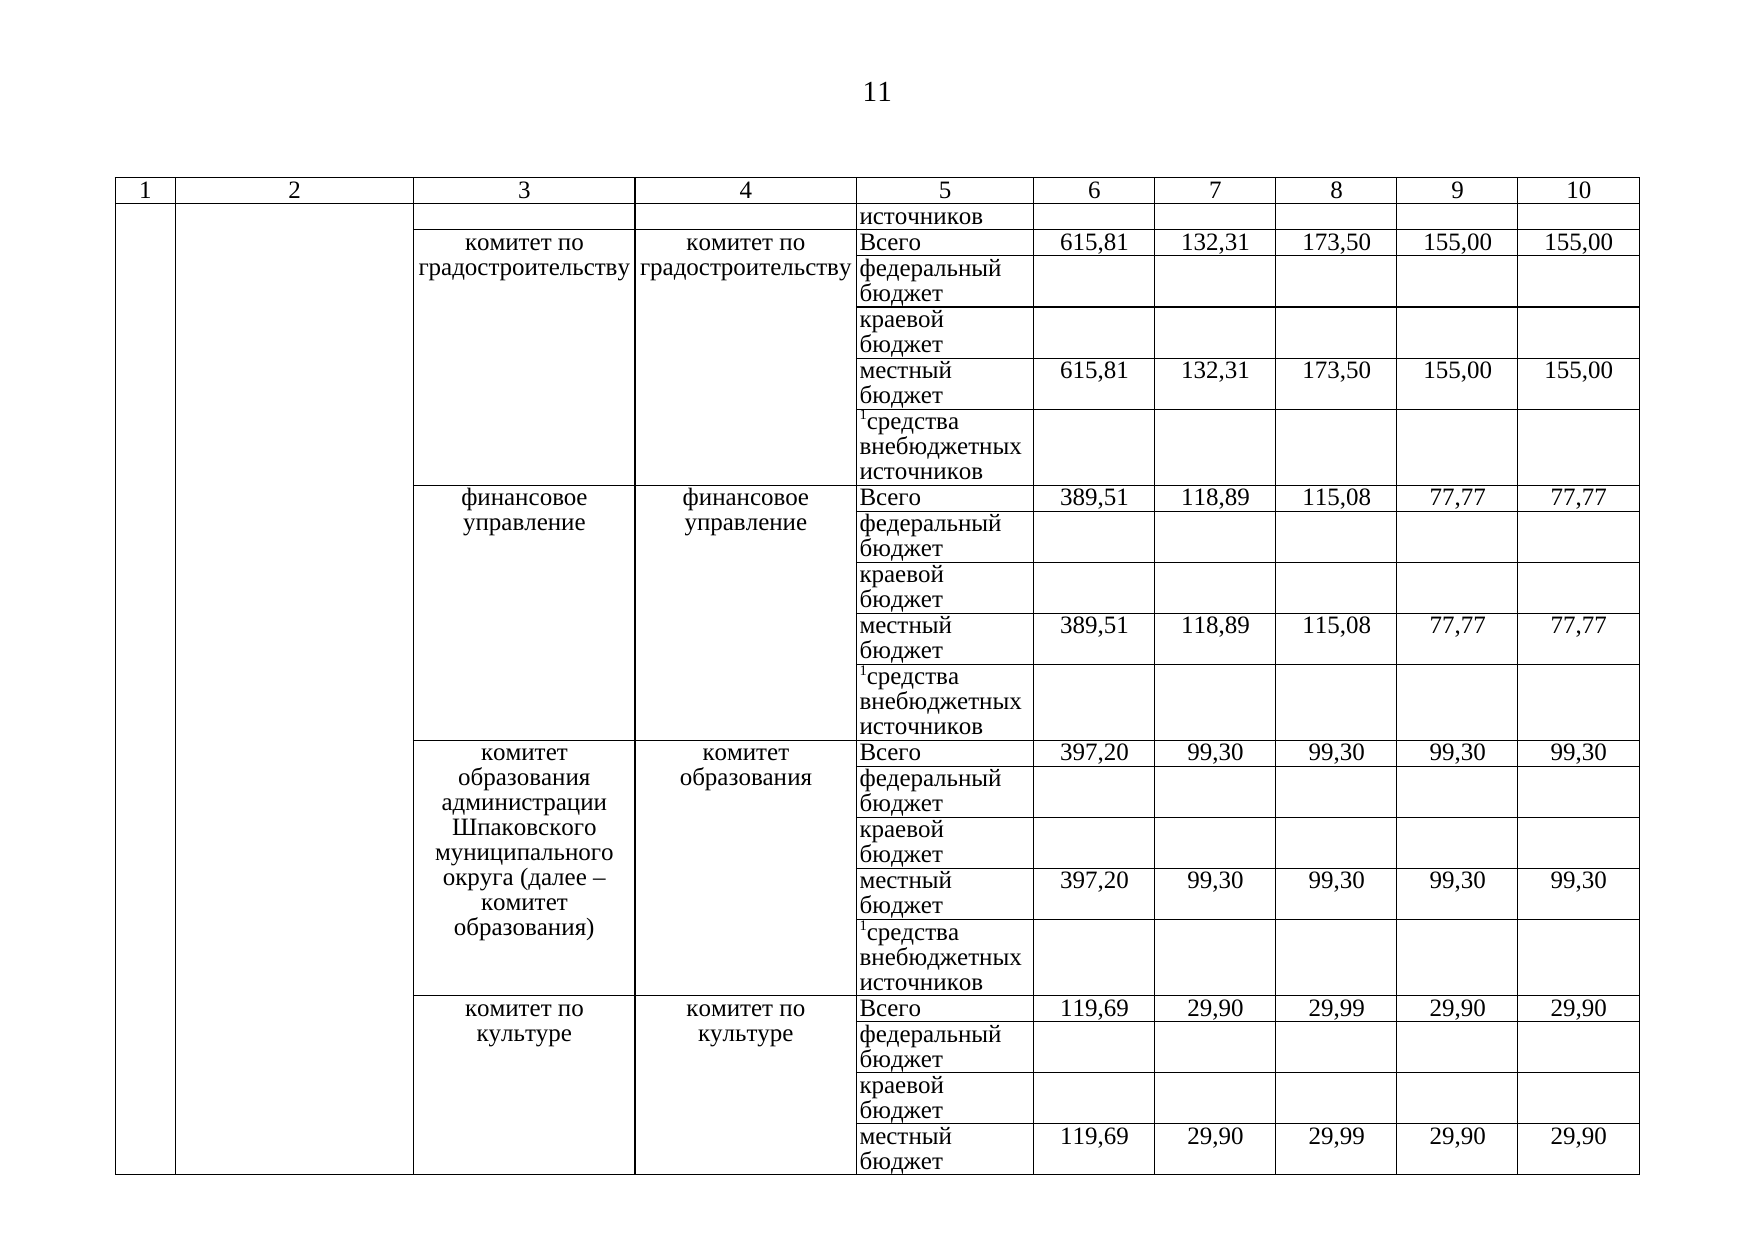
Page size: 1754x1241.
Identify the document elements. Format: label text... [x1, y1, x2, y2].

table_cell местный бюджет [857, 1124, 1033, 1174]
table_cell комитет по культуре [414, 996, 634, 1174]
table_cell комитет по градостроительству [414, 230, 634, 484]
table_cell [1155, 665, 1275, 740]
table_cell [1518, 410, 1639, 484]
table_cell [1518, 308, 1639, 357]
table_cell 118,89 [1155, 486, 1275, 511]
table_cell 118,89 [1155, 614, 1275, 664]
table_cell комитет по градостроительству [636, 230, 856, 484]
table_cell [1518, 1022, 1639, 1072]
table_cell [1397, 256, 1517, 306]
table_cell местный бюджет [857, 614, 1033, 664]
table_cell 29,90 [1397, 1124, 1517, 1174]
table_header 2 [176, 178, 413, 203]
table_cell 77,77 [1397, 486, 1517, 511]
table_cell краевой бюджет [857, 818, 1033, 868]
table_cell Всего [857, 486, 1033, 511]
table_cell 132,31 [1155, 230, 1275, 255]
table_cell [1155, 204, 1275, 229]
table_cell 77,77 [1518, 614, 1639, 664]
table_cell местный бюджет [857, 359, 1033, 408]
table_cell [1276, 920, 1396, 995]
table_cell 77,77 [1397, 614, 1517, 664]
table_cell федеральный бюджет [857, 256, 1033, 306]
table_cell [1034, 767, 1154, 817]
table_cell 389,51 [1034, 614, 1154, 664]
table_cell [1518, 1073, 1639, 1123]
table_header 7 [1155, 178, 1275, 203]
table_cell [1397, 665, 1517, 740]
table_cell 99,30 [1155, 741, 1275, 766]
table_cell 173,50 [1276, 230, 1396, 255]
table_cell федеральный бюджет [857, 512, 1033, 562]
table_cell федеральный бюджет [857, 1022, 1033, 1072]
table_cell [1155, 818, 1275, 868]
table_header 3 [414, 178, 634, 203]
table_header 8 [1276, 178, 1396, 203]
table_cell финансовое управление [414, 486, 634, 740]
table_cell [1034, 410, 1154, 484]
table_cell [1155, 1022, 1275, 1072]
table_cell [1397, 410, 1517, 484]
table_cell [1397, 818, 1517, 868]
table_cell 389,51 [1034, 486, 1154, 511]
table_header 1 [116, 178, 175, 203]
table_cell 99,30 [1276, 741, 1396, 766]
table_cell [1397, 512, 1517, 562]
table_cell [1397, 204, 1517, 229]
table_cell 132,31 [1155, 359, 1275, 408]
table_cell [1034, 204, 1154, 229]
table_cell [1518, 563, 1639, 613]
table_cell комитет образования [636, 741, 856, 995]
table_cell [1397, 767, 1517, 817]
table_cell 77,77 [1518, 486, 1639, 511]
table_header 6 [1034, 178, 1154, 203]
table_cell [1034, 1022, 1154, 1072]
table_header 4 [636, 178, 856, 203]
table_cell [1276, 204, 1396, 229]
table_cell [1034, 256, 1154, 306]
table_cell [1518, 818, 1639, 868]
table_header 5 [857, 178, 1033, 203]
table_cell Всего [857, 996, 1033, 1021]
table_cell 155,00 [1518, 230, 1639, 255]
table_cell финансовое управление [636, 486, 856, 740]
table_cell комитет по культуре [636, 996, 856, 1174]
table_cell 1средства внебюджетных источников [857, 920, 1033, 995]
table_cell 119,69 [1034, 1124, 1154, 1174]
table_header 10 [1518, 178, 1639, 203]
table_cell [1155, 410, 1275, 484]
table_cell 29,99 [1276, 996, 1396, 1021]
table_cell [1276, 665, 1396, 740]
table_cell 1средства внебюджетных источников [857, 410, 1033, 484]
table_cell [1276, 767, 1396, 817]
table_cell [1276, 818, 1396, 868]
table_cell [1155, 563, 1275, 613]
table_cell 397,20 [1034, 741, 1154, 766]
table_cell [1276, 512, 1396, 562]
table_cell 397,20 [1034, 869, 1154, 919]
table_cell [1034, 1073, 1154, 1123]
table_cell [1034, 308, 1154, 357]
table_cell 29,90 [1155, 996, 1275, 1021]
table_cell 155,00 [1397, 359, 1517, 408]
table_cell 29,90 [1518, 996, 1639, 1021]
table_cell 115,08 [1276, 614, 1396, 664]
table_cell [1397, 1022, 1517, 1072]
table_cell [1155, 512, 1275, 562]
table_cell [1276, 410, 1396, 484]
table_cell краевой бюджет [857, 1073, 1033, 1123]
table_cell 115,08 [1276, 486, 1396, 511]
table_cell 615,81 [1034, 230, 1154, 255]
table_cell федеральный бюджет [857, 767, 1033, 817]
table_cell [1276, 1073, 1396, 1123]
table_cell [1518, 767, 1639, 817]
table_cell [1155, 308, 1275, 357]
table_cell [1276, 563, 1396, 613]
table_cell 29,99 [1276, 1124, 1396, 1174]
table_cell местный бюджет [857, 869, 1033, 919]
table_cell 99,30 [1397, 741, 1517, 766]
table_cell [1155, 920, 1275, 995]
table_cell [1518, 665, 1639, 740]
table_header 9 [1397, 178, 1517, 203]
table_cell [1518, 920, 1639, 995]
table_cell [1397, 563, 1517, 613]
table_cell [1397, 920, 1517, 995]
table_cell 99,30 [1276, 869, 1396, 919]
table_cell [1034, 563, 1154, 613]
table_cell 615,81 [1034, 359, 1154, 408]
table_cell комитет образования администрации Шпаковского муниципального округа (далее – комитет образования) [414, 741, 634, 995]
table_cell 29,90 [1155, 1124, 1275, 1174]
table_cell [1034, 818, 1154, 868]
table_cell 29,90 [1397, 996, 1517, 1021]
table_cell 155,00 [1397, 230, 1517, 255]
table_cell краевой бюджет [857, 563, 1033, 613]
table_cell краевой бюджет [857, 308, 1033, 357]
table_cell [1034, 512, 1154, 562]
table_cell 29,90 [1518, 1124, 1639, 1174]
table_cell 1средства внебюджетных источников [857, 665, 1033, 740]
table_cell [1518, 512, 1639, 562]
table_cell 99,30 [1397, 869, 1517, 919]
table_cell 155,00 [1518, 359, 1639, 408]
table_cell [1155, 1073, 1275, 1123]
table_cell [1155, 767, 1275, 817]
table_cell 99,30 [1518, 869, 1639, 919]
table_cell [1034, 665, 1154, 740]
table_cell [1276, 308, 1396, 357]
table_cell [1397, 308, 1517, 357]
table_cell [1034, 920, 1154, 995]
table_cell 119,69 [1034, 996, 1154, 1021]
table_cell 1средства внебюджетных источников [857, 204, 1033, 229]
table_cell Всего [857, 230, 1033, 255]
table_cell [1397, 1073, 1517, 1123]
table_cell 99,30 [1518, 741, 1639, 766]
table_cell 99,30 [1155, 869, 1275, 919]
table_cell [1276, 256, 1396, 306]
table_cell 173,50 [1276, 359, 1396, 408]
table_cell [1518, 204, 1639, 229]
table_cell [1155, 256, 1275, 306]
table_cell Всего [857, 741, 1033, 766]
table_cell [1276, 1022, 1396, 1072]
table_cell [1518, 256, 1639, 306]
